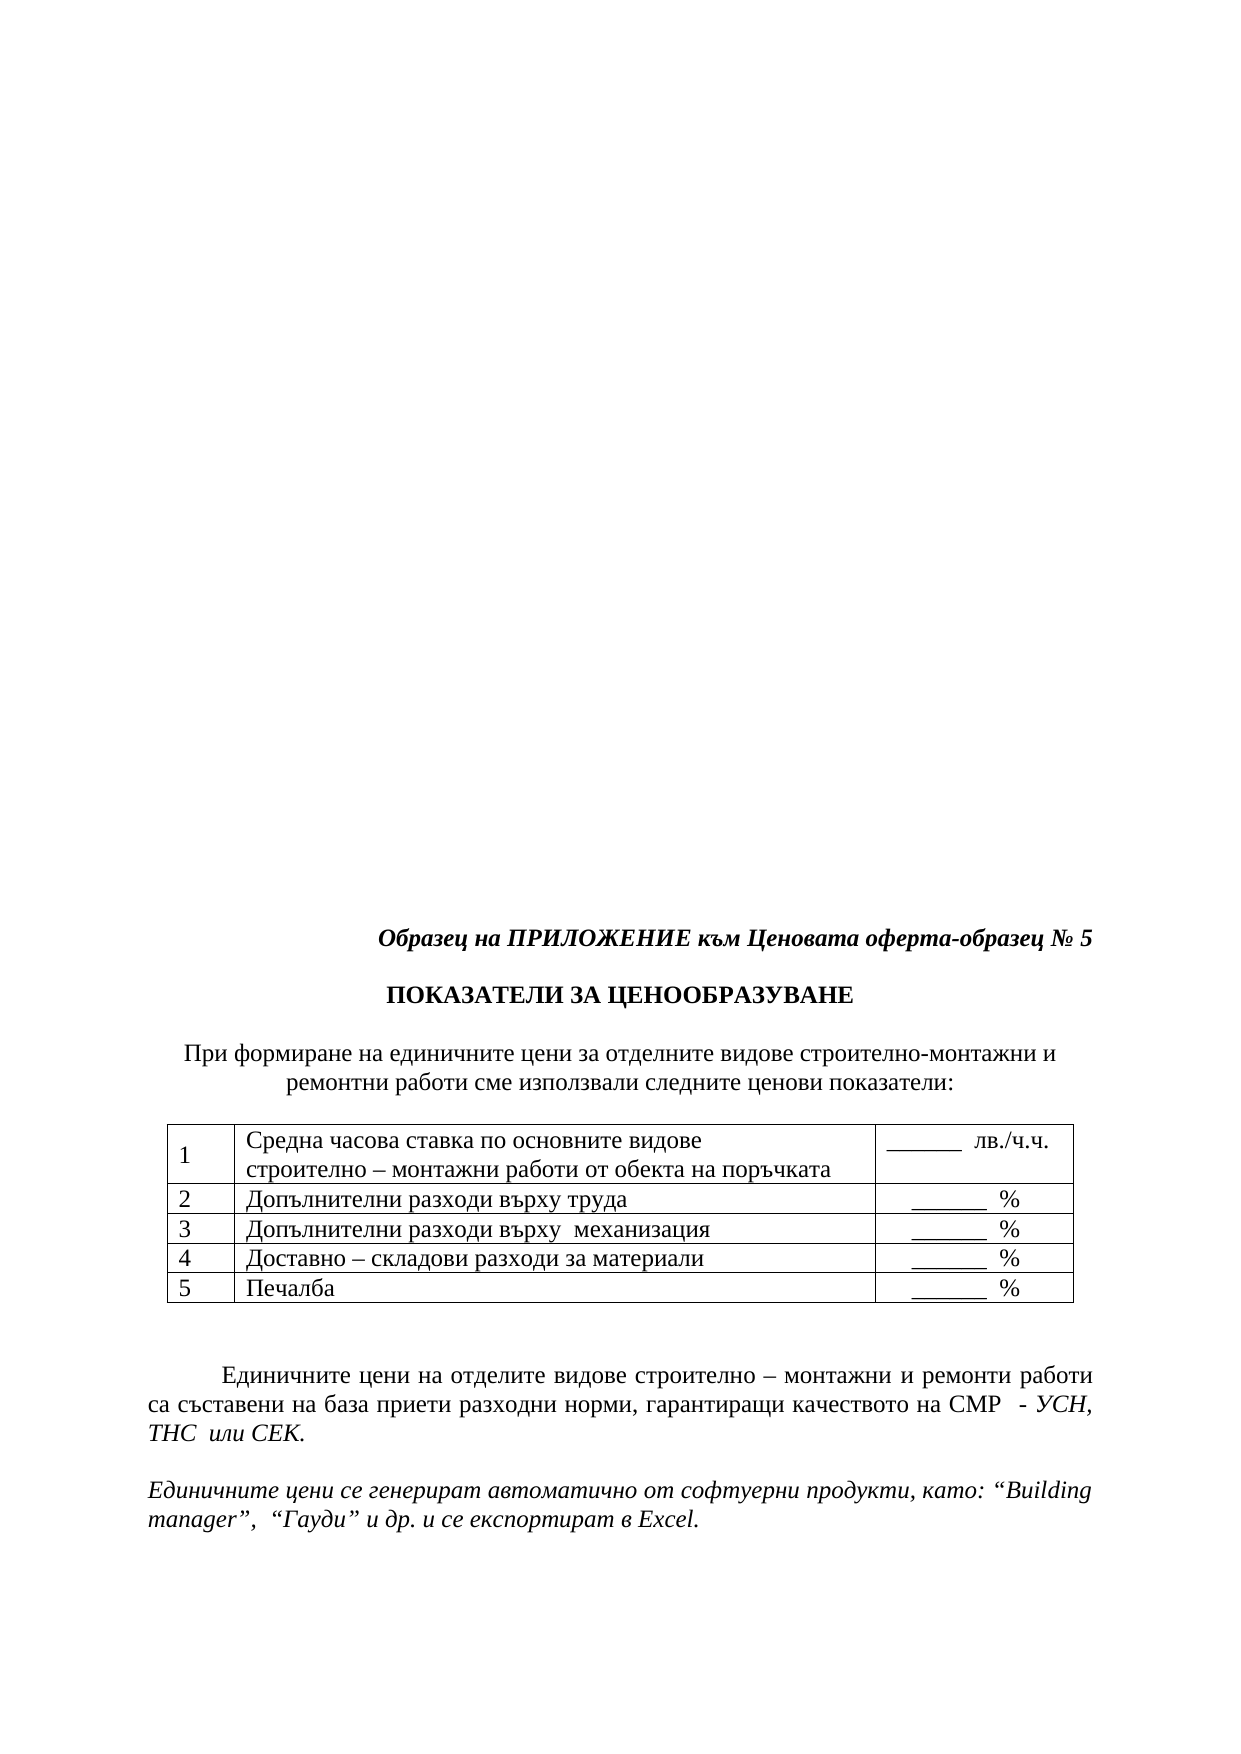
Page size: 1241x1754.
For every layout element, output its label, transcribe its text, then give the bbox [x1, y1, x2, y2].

text Единичните цени на отделите видове строително – монтажни и ремонти работи сa съставени на база приети разходни норми, гарантиращи качеството на СМР - УСН, ТНС или СЕК. [148, 1361, 1093, 1447]
table_header Средна часова ставка по основните видове строително – монтажни работи от обекта на поръчката [235, 1125, 875, 1183]
table_header ______ лв./ч.ч. [876, 1125, 1073, 1183]
text Образец на ПРИЛОЖЕНИЕ към Ценовата оферта-образец № 5 [148, 923, 1093, 952]
text Единичните цени се генерират автоматично от софтуерни продукти, като: “Building manager”, “Гауди” и др. и се експортират в Excel. [148, 1476, 1093, 1533]
table_cell ______ % [876, 1244, 1073, 1272]
table_cell Печалба [235, 1273, 875, 1302]
text При формиране на единичните цени за отделните видове строително-монтажни и ремонтни работи сме използвали следните ценови показатели: [148, 1038, 1093, 1096]
table_cell Допълнителни разходи върху труда [235, 1184, 875, 1213]
table_cell 4 [168, 1244, 234, 1272]
table_cell ______ % [876, 1214, 1073, 1242]
table_cell Допълнителни разходи върху механизация [235, 1214, 875, 1242]
table_cell ______ % [876, 1273, 1073, 1302]
table_cell Доставно – складови разходи за материали [235, 1244, 875, 1272]
table_cell 5 [168, 1273, 234, 1302]
table_header 1 [168, 1125, 234, 1183]
table_cell 2 [168, 1184, 234, 1213]
table_cell ______ % [876, 1184, 1073, 1213]
table_cell 3 [168, 1214, 234, 1242]
text ПОКАЗАТЕЛИ ЗА ЦЕНООБРАЗУВАНЕ [148, 981, 1093, 1009]
